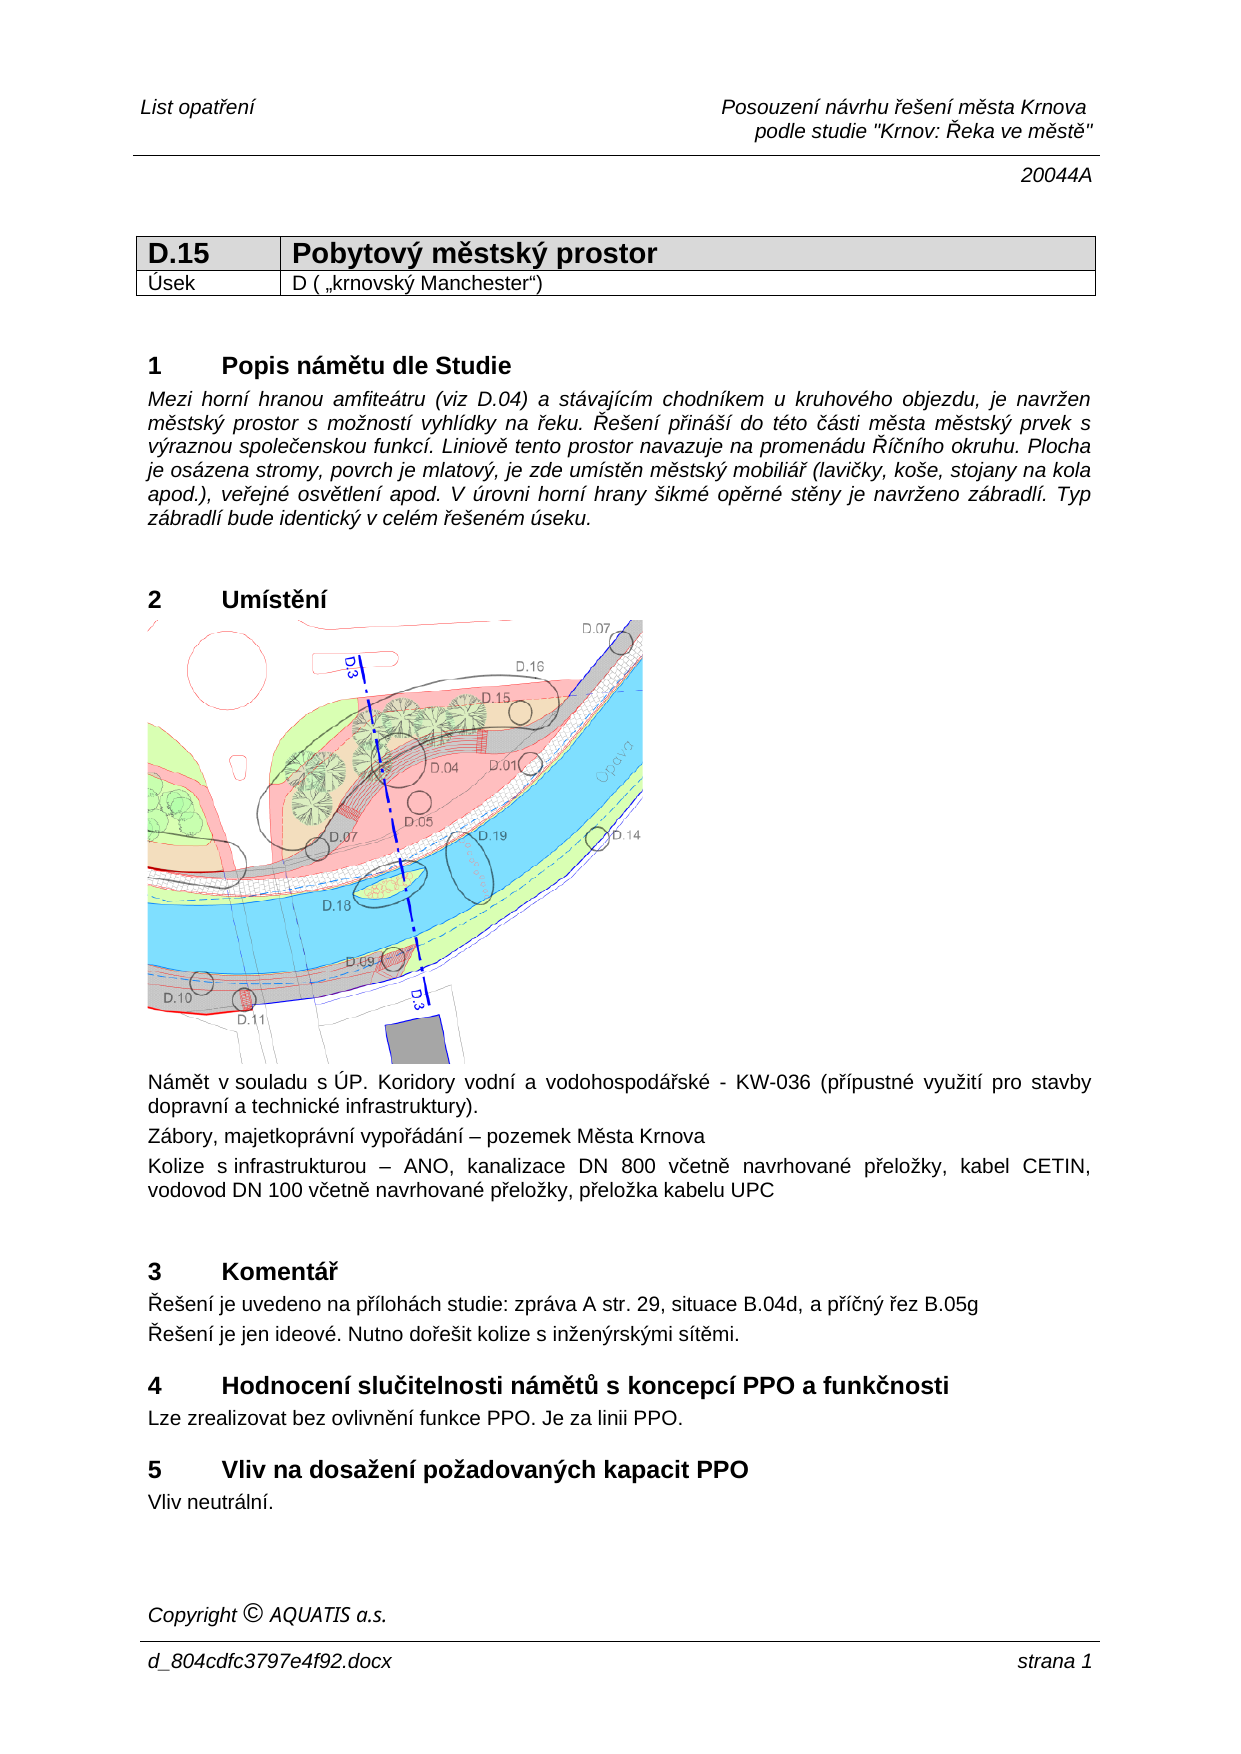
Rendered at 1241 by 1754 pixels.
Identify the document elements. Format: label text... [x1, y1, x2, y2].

text 3 Komentář [148, 1257, 1092, 1286]
table_header Pobytový městský prostor [281, 237, 1095, 270]
text 1 Popis námětu dle Studie [148, 351, 1092, 380]
text Vliv neutrální. [148, 1490, 1092, 1514]
table_cell Úsek [137, 271, 280, 295]
text Kolize s infrastrukturou – ANO, kanalizace DN 800 včetně navrhované přeložky, kabel CETIN, vodovod DN 100 včetně navrhované přeložky, přeložka kabelu UPC [148, 1154, 1092, 1202]
text 4 Hodnocení slučitelnosti námětů s koncepcí PPO a funkčnosti [148, 1371, 1092, 1400]
text Zábory, majetkoprávní vypořádání – pozemek Města Krnova [148, 1124, 1092, 1148]
table_cell D ( „krnovský Manchester“) [281, 271, 1095, 295]
text 5 Vliv na dosažení požadovaných kapacit PPO [148, 1455, 1092, 1484]
picture [147, 620, 643, 1064]
text Řešení je uvedeno na přílohách studie: zpráva A str. 29, situace B.04d, a příčný řez B.05g [148, 1292, 1092, 1316]
text 2 Umístění [148, 585, 1092, 614]
table_header D.15 [137, 237, 280, 270]
text Mezi horní hranou amfiteátru (viz D.04) a stávajícím chodníkem u kruhového objezdu, je navržen městský prostor s možností vyhlídky na řeku. Řešení přináší do této části města městský prvek s výraznou společenskou funkcí. Liniově tento prostor navazuje na promenádu Říčního okruhu. Plocha je osázena stromy, povrch je mlatový, je zde umístěn městský mobiliář (lavičky, koše, stojany na kola apod.), veřejné osvětlení apod. V úrovni horní hrany šikmé opěrné stěny je navrženo zábradlí. Typ zábradlí bude identický v celém řešeném úseku. [148, 386, 1092, 530]
text Řešení je jen ideové. Nutno dořešit kolize s inženýrskými sítěmi. [148, 1322, 1092, 1346]
text Lze zrealizovat bez ovlivnění funkce PPO. Je za linii PPO. [148, 1406, 1092, 1430]
text Námět v souladu s ÚP. Koridory vodní a vodohospodářské - KW-036 (přípustné využití pro stavby dopravní a technické infrastruktury). [148, 1069, 1092, 1117]
